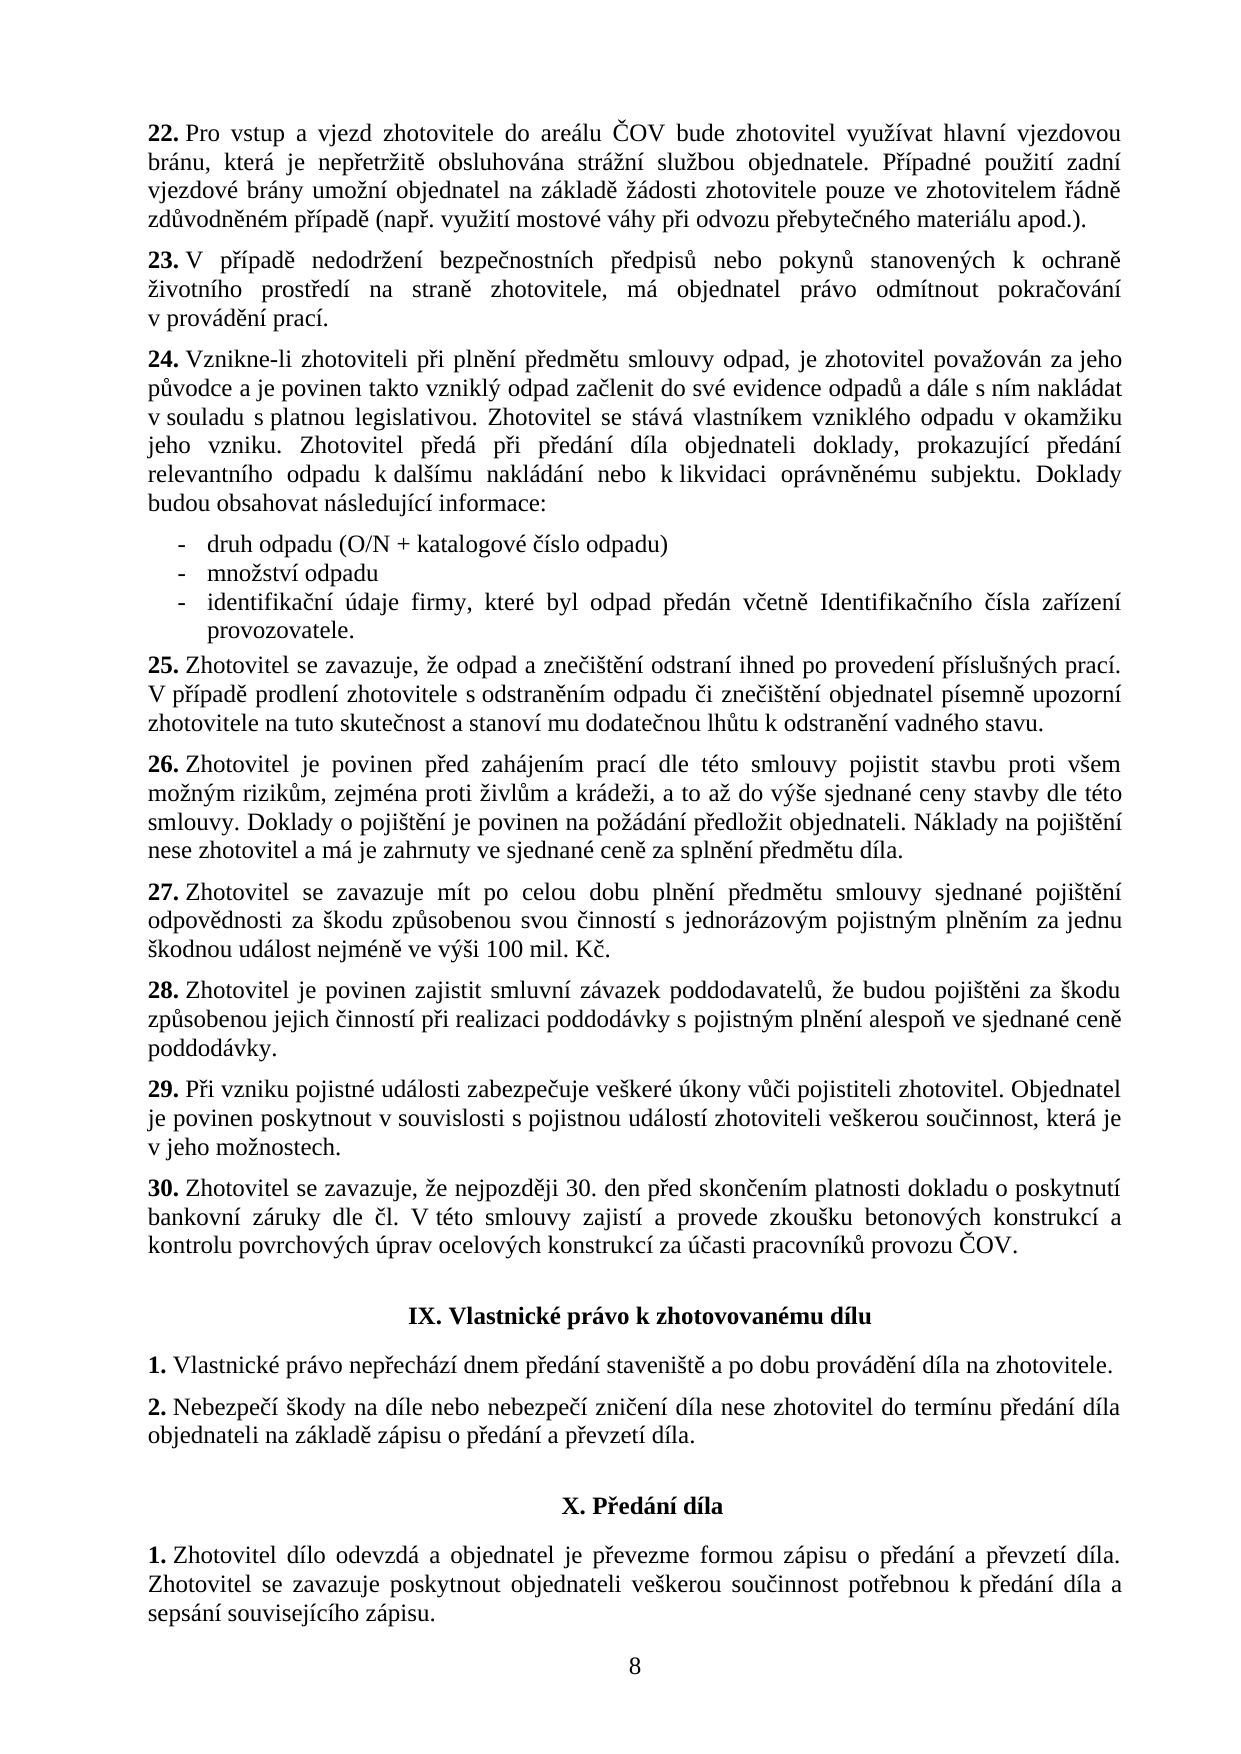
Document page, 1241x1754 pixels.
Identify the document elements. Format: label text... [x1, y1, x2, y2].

subtitle Vznikne-li zhotoviteli při plnění předmětu smlouvy odpad, je zhotovitel považován za jeho původce a je povinen takto vzniklý odpad začlenit do své evidence odpadů a dále s ním nakládat v souladu s platnou legislativou. Zhotovitel se stává vlastníkem vzniklého odpadu v okamžiku jeho vzniku. Zhotovitel předá při předání díla objednateli doklady, prokazující předání relevantního odpadu k dalšímu nakládání nebo k likvidaci oprávněnému subjektu. Doklady budou obsahovat následující informace: [148, 344, 1122, 517]
subtitle Nebezpečí škody na díle nebo nebezpečí zničení díla nese zhotovitel do termínu předání díla objednateli na základě zápisu o předání a převzetí díla. [148, 1392, 1122, 1449]
text druh odpadu (O/N + katalogové číslo odpadu) [177, 529, 1122, 558]
subtitle Vlastnické právo nepřechází dnem předání staveniště a po dobu provádění díla na zhotovitele. [148, 1351, 1122, 1379]
text množství odpadu [177, 558, 1122, 587]
subtitle Vlastnické právo k zhotovovanému dílu [178, 1301, 1122, 1330]
subtitle Předání díla [178, 1491, 1122, 1520]
subtitle Zhotovitel je povinen před zahájením prací dle této smlouvy pojistit stavbu proti všem možným rizikům, zejména proti živlům a krádeži, a to až do výše sjednané ceny stavby dle této smlouvy. Doklady o pojištění je povinen na požádání předložit objednateli. Náklady na pojištění nese zhotovitel a má je zahrnuty ve sjednané ceně za splnění předmětu díla. [148, 749, 1122, 864]
subtitle Pro vstup a vjezd zhotovitele do areálu ČOV bude zhotovitel využívat hlavní vjezdovou bránu, která je nepřetržitě obsluhována strážní službou objednatele. Případné použití zadní vjezdové brány umožní objednatel na základě žádosti zhotovitele pouze ve zhotovitelem řádně zdůvodněném případě (např. využití mostové váhy při odvozu přebytečného materiálu apod.). [148, 118, 1122, 233]
subtitle Při vzniku pojistné události zabezpečuje veškeré úkony vůči pojistiteli zhotovitel. Objednatel je povinen poskytnout v souvislosti s pojistnou událostí zhotoviteli veškerou součinnost, která je v jeho možnostech. [148, 1074, 1122, 1161]
subtitle Zhotovitel se zavazuje, že odpad a znečištění odstraní ihned po provedení příslušných prací. V případě prodlení zhotovitele s odstraněním odpadu či znečištění objednatel písemně upozorní zhotovitele na tuto skutečnost a stanoví mu dodatečnou lhůtu k odstranění vadného stavu. [148, 651, 1122, 737]
subtitle Zhotovitel je povinen zajistit smluvní závazek poddodavatelů, že budou pojištěni za škodu způsobenou jejich činností při realizaci poddodávky s pojistným plnění alespoň ve sjednané ceně poddodávky. [148, 976, 1122, 1062]
subtitle Zhotovitel dílo odevzdá a objednatel je převezme formou zápisu o předání a převzetí díla. Zhotovitel se zavazuje poskytnout objednateli veškerou součinnost potřebnou k předání díla a sepsání souvisejícího zápisu. [148, 1541, 1122, 1627]
subtitle V případě nedodržení bezpečnostních předpisů nebo pokynů stanovených k ochraně životního prostředí na straně zhotovitele, má objednatel právo odmítnout pokračování v provádění prací. [148, 246, 1122, 332]
subtitle Zhotovitel se zavazuje, že nejpozději 30. den před skončením platnosti dokladu o poskytnutí bankovní záruky dle čl. V této smlouvy zajistí a provede zkoušku betonových konstrukcí a kontrolu povrchových úprav ocelových konstrukcí za účasti pracovníků provozu ČOV. [148, 1173, 1122, 1259]
subtitle Zhotovitel se zavazuje mít po celou dobu plnění předmětu smlouvy sjednané pojištění odpovědnosti za škodu způsobenou svou činností s jednorázovým pojistným plněním za jednu škodnou událost nejméně ve výši 100 mil. Kč. [148, 877, 1122, 963]
text identifikační údaje firmy, které byl odpad předán včetně Identifikačního čísla zařízení provozovatele. [177, 587, 1122, 644]
